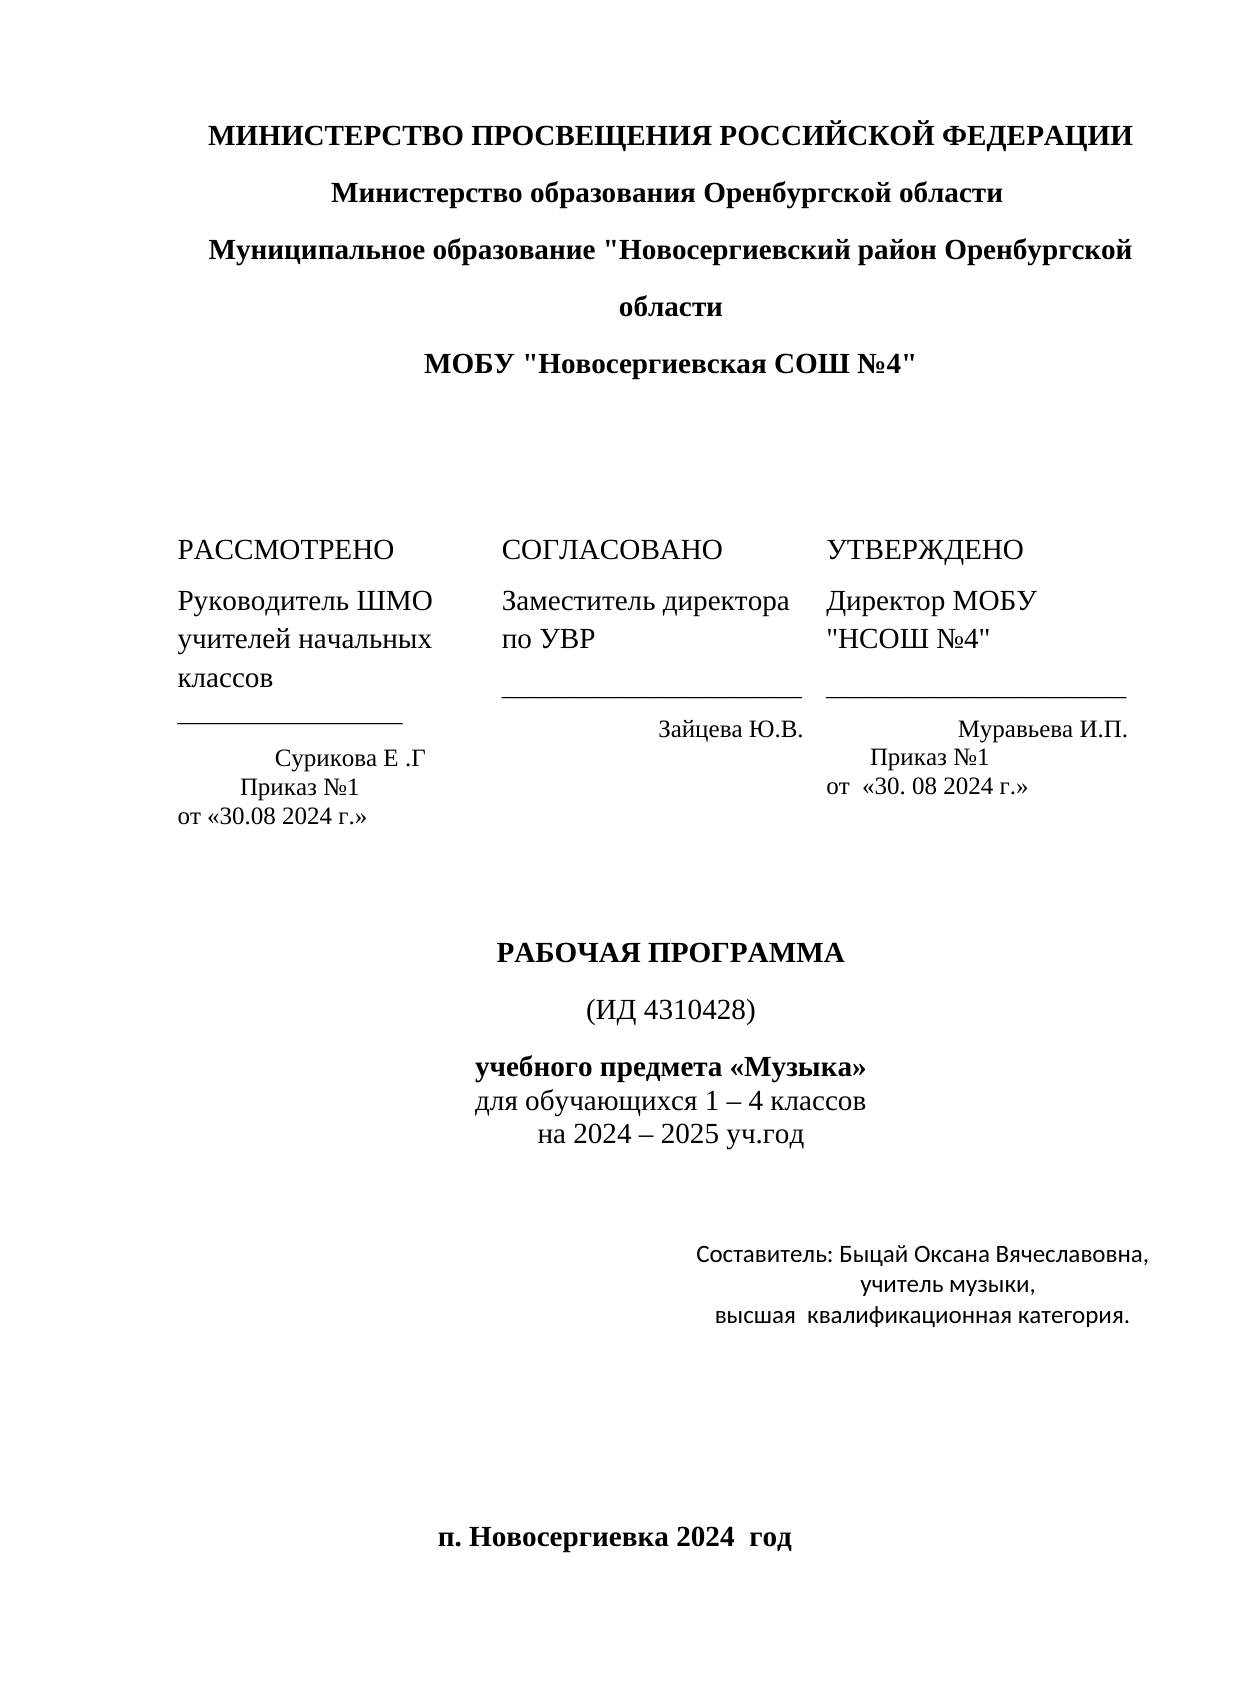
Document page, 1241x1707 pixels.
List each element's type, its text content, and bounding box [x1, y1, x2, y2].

text МОБУ "Новосергиевская СОШ №4" [190, 346, 1152, 379]
text (ИД 4310428) [190, 992, 1152, 1026]
text учитель музыки, высшая квалификационная категория. [693, 1268, 1152, 1329]
text п. Новосергиевка 2024 ‌ год‌​ [190, 1519, 1152, 1553]
text учебного предмета «Музыка» для обучающихся 1 – 4 классов на 2024 – 2025 уч.год [190, 1049, 1152, 1150]
table_header РАССМОТРЕНО Руководитель ШМО учителей начальных классов __________________ Сурикова Е .Г Приказ №1 от «30.08 2024 г.» [166, 532, 490, 871]
table_header УТВЕРЖДЕНО Директор МОБУ "НСОШ №4" ________________________ Муравьева И.П. Приказ №1 от «30. 08 2024 г.» [815, 532, 1139, 871]
text Составитель: Быцай Оксана Вячеславовна, [693, 1238, 1152, 1268]
text РАБОЧАЯ ПРОГРАММА [190, 935, 1152, 969]
text МИНИСТЕРСТВО ПРОСВЕЩЕНИЯ РОССИЙСКОЙ ФЕДЕРАЦИИ [190, 118, 1152, 152]
text ‌Министерство образования Оренбургской области ‌‌ [190, 175, 1152, 209]
table_header СОГЛАСОВАНО Заместитель директора по УВР ________________________ Зайцева Ю.В. [490, 532, 815, 871]
text ‌Муниципальное образование "Новосергиевский район Оренбургской области‌​ [190, 232, 1152, 323]
